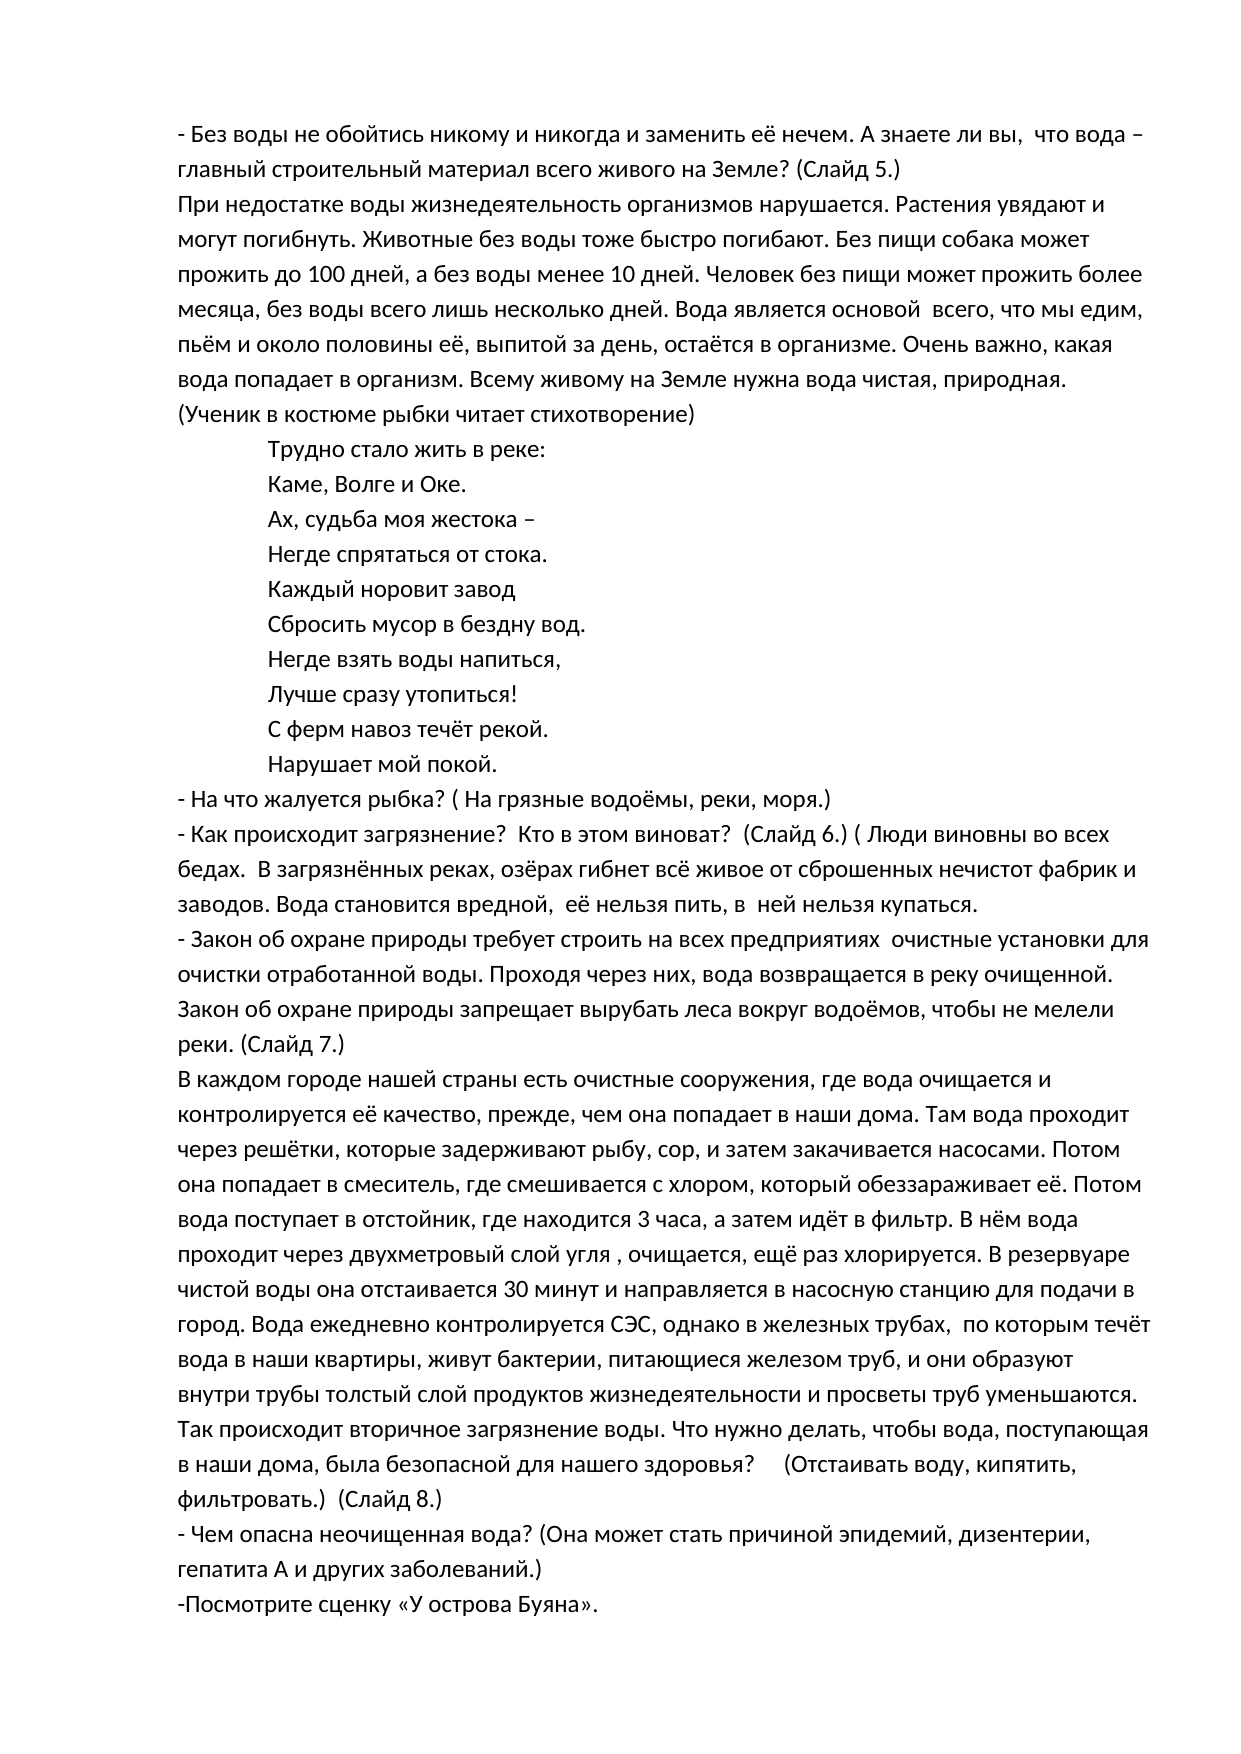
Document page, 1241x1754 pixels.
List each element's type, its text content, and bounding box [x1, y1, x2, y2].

text -Посмотрите сценку «У острова Буяна». [177, 1588, 1152, 1619]
text В каждом городе нашей страны есть очистные сооружения, где вода очищается и контролируется её качество, прежде, чем она попадает в наши дома. Там вода проходит через решётки, которые задерживают рыбу, сор, и затем закачивается насосами. Потом она попадает в смеситель, где смешивается с хлором, который обеззараживает её. Потом вода поступает в отстойник, где находится 3 часа, а затем идёт в фильтр. В нём вода проходит через двухметровый слой угля , очищается, ещё раз хлорируется. В резервуаре чистой воды она отстаивается 30 минут и направляется в насосную станцию для подачи в город. Вода ежедневно контролируется СЭС, однако в железных трубах, по которым течёт вода в наши квартиры, живут бактерии, питающиеся железом труб, и они образуют внутри трубы толстый слой продуктов жизнедеятельности и просветы труб уменьшаются. Так происходит вторичное загрязнение воды. Что нужно делать, чтобы вода, поступающая в наши дома, была безопасной для нашего здоровья? (Отстаивать воду, кипятить, фильтровать.) (Слайд 8.) [177, 1063, 1152, 1514]
text - Без воды не обойтись никому и никогда и заменить её нечем. А знаете ли вы, что вода – главный строительный материал всего живого на Земле? (Слайд 5.) [177, 118, 1152, 184]
text Ах, судьба моя жестока – [177, 503, 1152, 534]
text - Чем опасна неочищенная вода? (Она может стать причиной эпидемий, дизентерии, гепатита А и других заболеваний.) [177, 1518, 1152, 1584]
text Лучше сразу утопиться! [177, 678, 1152, 709]
text При недостатке воды жизнедеятельность организмов нарушается. Растения увядают и могут погибнуть. Животные без воды тоже быстро погибают. Без пищи собака может прожить до 100 дней, а без воды менее 10 дней. Человек без пищи может прожить более месяца, без воды всего лишь несколько дней. Вода является основой всего, что мы едим, пьём и около половины её, выпитой за день, остаётся в организме. Очень важно, какая вода попадает в организм. Всему живому на Земле нужна вода чистая, природная. [177, 188, 1152, 394]
text Негде взять воды напиться, [177, 643, 1152, 674]
text Сбросить мусор в бездну вод. [177, 608, 1152, 639]
text (Ученик в костюме рыбки читает стихотворение) [177, 398, 1152, 429]
text - На что жалуется рыбка? ( На грязные водоёмы, реки, моря.) [177, 783, 1152, 814]
text С ферм навоз течёт рекой. [177, 713, 1152, 744]
text Негде спрятаться от стока. [177, 538, 1152, 569]
text Каме, Волге и Оке. [177, 468, 1152, 499]
text Каждый норовит завод [177, 573, 1152, 604]
text - Закон об охране природы требует строить на всех предприятиях очистные установки для очистки отработанной воды. Проходя через них, вода возвращается в реку очищенной. Закон об охране природы запрещает вырубать леса вокруг водоёмов, чтобы не мелели реки. (Слайд 7.) [177, 923, 1152, 1059]
text - Как происходит загрязнение? Кто в этом виноват? (Слайд 6.) ( Люди виновны во всех бедах. В загрязнённых реках, озёрах гибнет всё живое от сброшенных нечистот фабрик и заводов. Вода становится вредной, её нельзя пить, в ней нельзя купаться. [177, 818, 1152, 919]
text Нарушает мой покой. [177, 748, 1152, 779]
text Трудно стало жить в реке: [177, 433, 1152, 464]
